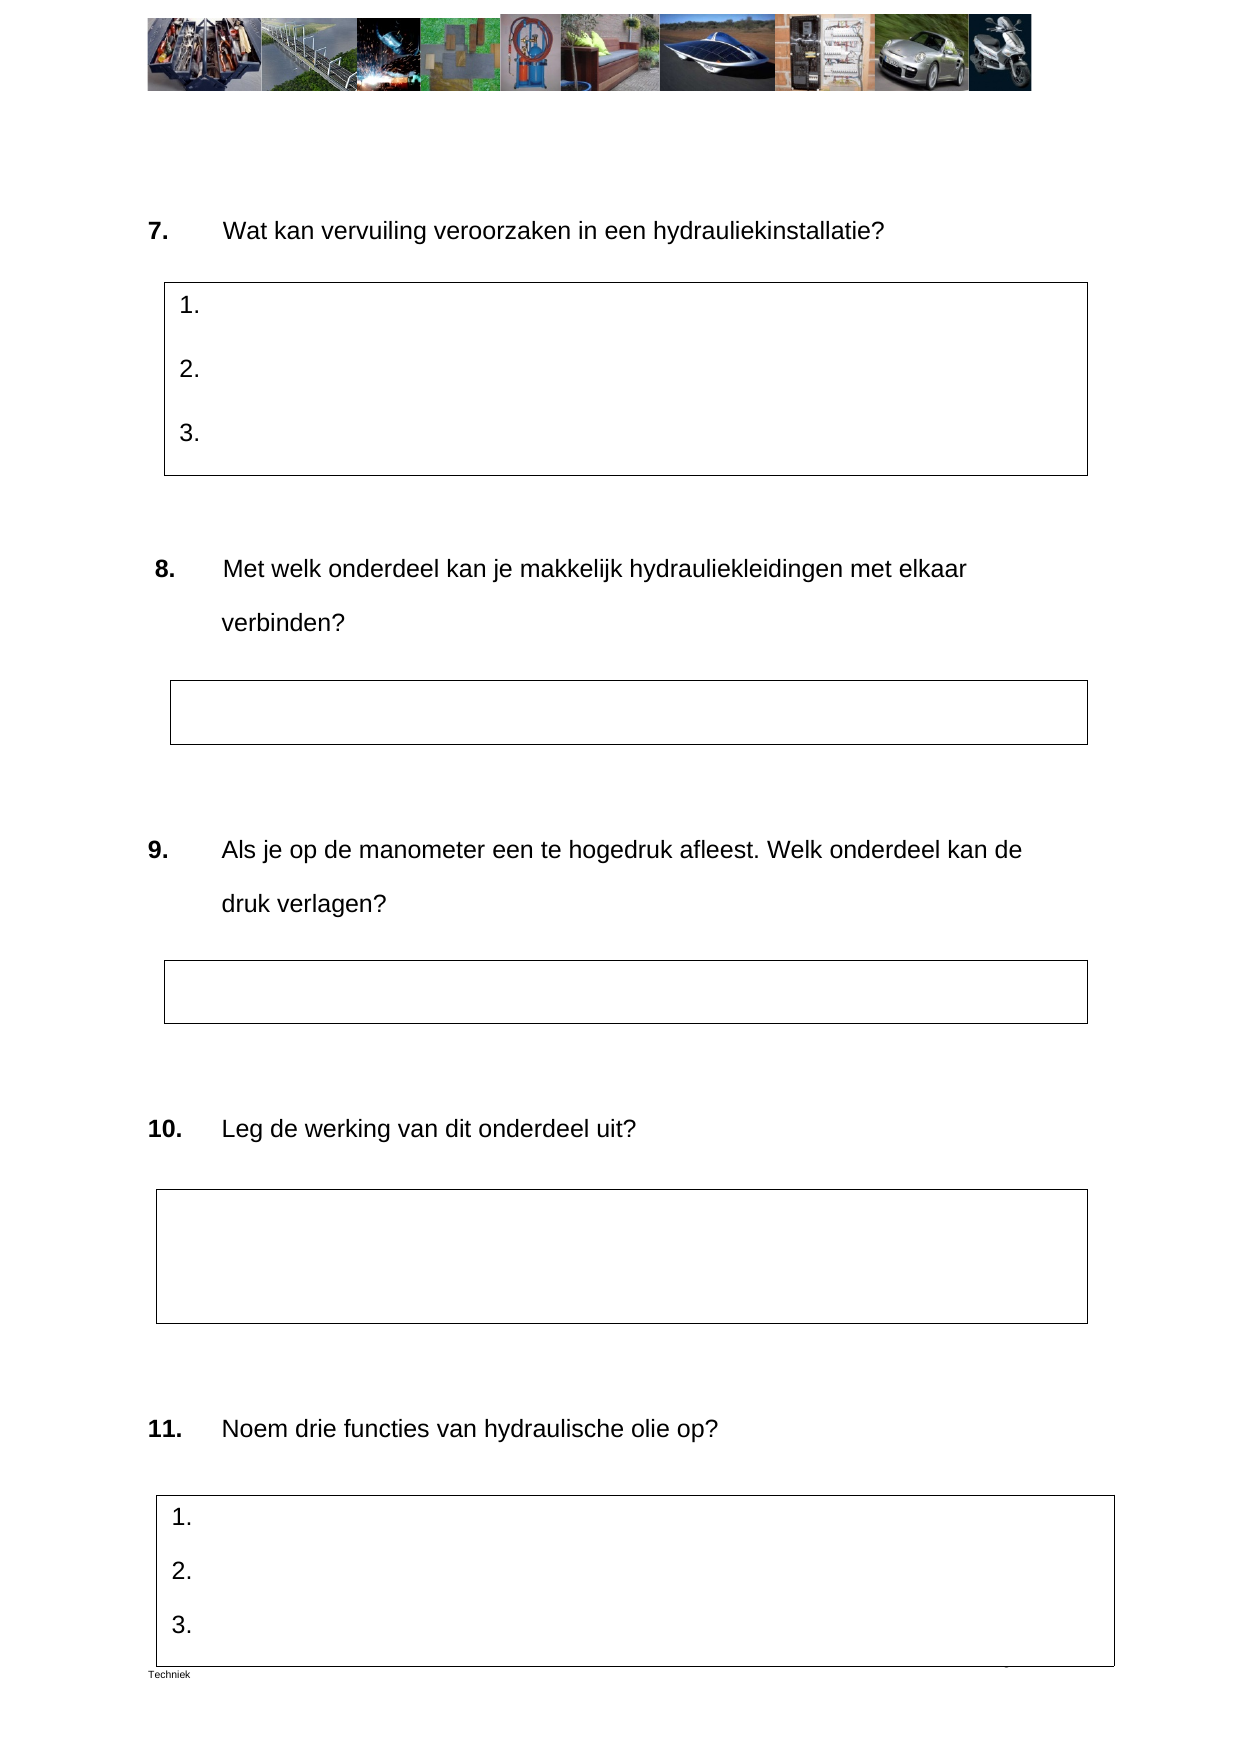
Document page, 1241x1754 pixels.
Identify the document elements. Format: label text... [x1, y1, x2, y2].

list Wat kan vervuiling veroorzaken in een hydrauliekinstallatie? [148, 216, 1093, 245]
text 11. Noem drie functies van hydraulische olie op? [148, 1414, 1093, 1443]
text 9. Als je op de manometer een te hogedruk afleest. Welk onderdeel kan de [148, 835, 1093, 863]
list Met welk onderdeel kan je makkelijk hydrauliekleidingen met elkaar [154, 554, 1093, 583]
text druk verlagen? [148, 888, 1093, 917]
picture [147, 14, 1032, 91]
text verbinden? [148, 608, 1093, 636]
text 10. Leg de werking van dit onderdeel uit? [148, 1114, 1093, 1143]
